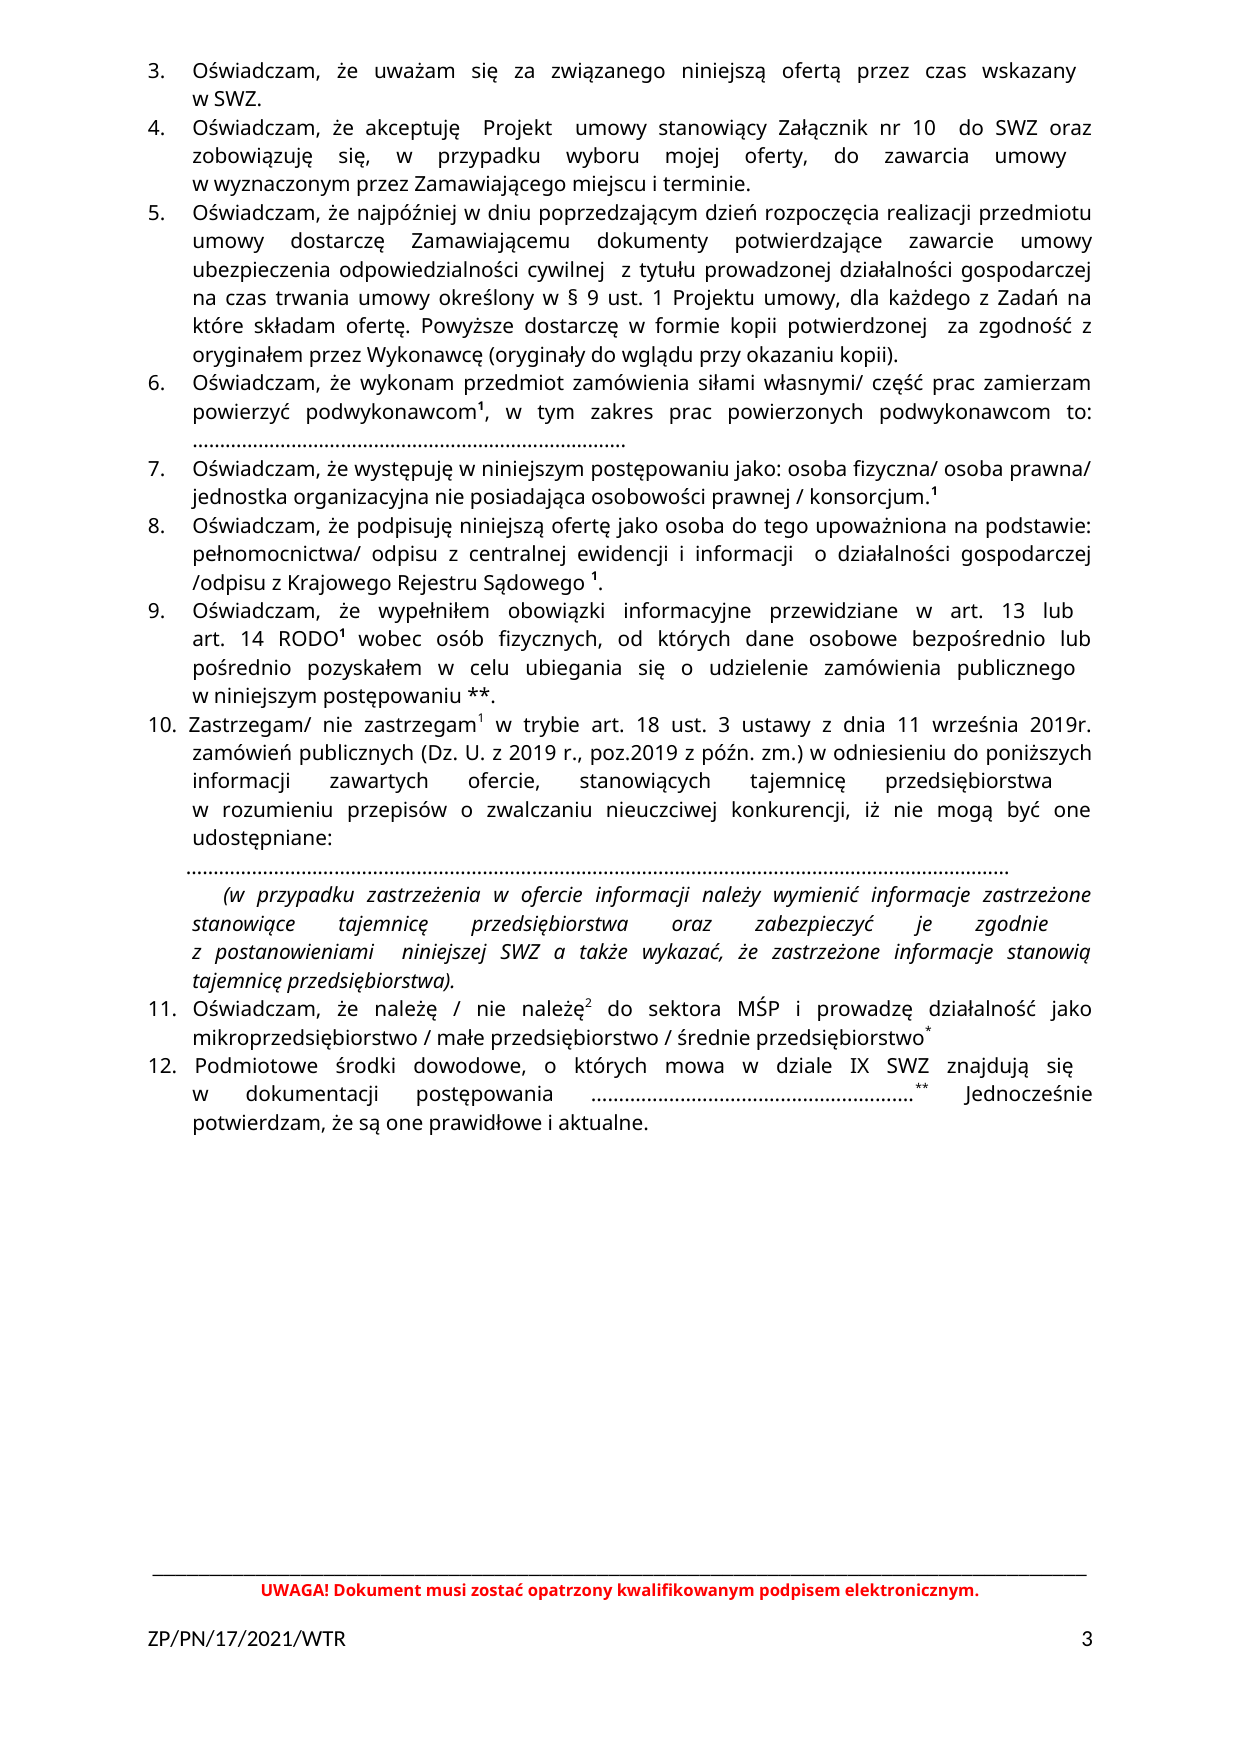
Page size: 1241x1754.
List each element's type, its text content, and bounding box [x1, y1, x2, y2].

text …………………………………………………………………………………………………………………………………… [148, 852, 1093, 880]
list Oświadczam, że występuję w niniejszym postępowaniu jako: osoba fizyczna/ osoba prawna/ jednostka organizacyjna nie posiadająca osobowości prawnej / konsorcjum.1 [148, 454, 1093, 511]
list Oświadczam, że uważam się za związanego niniejszą ofertą przez czas wskazany w SWZ. [148, 56, 1093, 113]
text (w przypadku zastrzeżenia w ofercie informacji należy wymienić informacje zastrzeżone stanowiące tajemnicę przedsiębiorstwa oraz zabezpieczyć je zgodnie z postanowieniami niniejszej SWZ a także wykazać, że zastrzeżone informacje stanowią tajemnicę przedsiębiorstwa). [148, 880, 1093, 994]
list Oświadczam, że podpisuję niniejszą ofertę jako osoba do tego upoważniona na podstawie: pełnomocnictwa/ odpisu z centralnej ewidencji i informacji o działalności gospodarczej /odpisu z Krajowego Rejestru Sądowego 1. [148, 511, 1093, 596]
list Oświadczam, że wykonam przedmiot zamówienia siłami własnymi/ część prac zamierzam powierzyć podwykonawcom1, w tym zakres prac powierzonych podwykonawcom to:……………………………………………………………………. [148, 368, 1093, 454]
text 10. Zastrzegam/ nie zastrzegam1 w trybie art. 18 ust. 3 ustawy z dnia 11 września 2019r. zamówień publicznych (Dz. U. z 2019 r., poz.2019 z późn. zm.) w odniesieniu do poniższych informacji zawartych ofercie, stanowiących tajemnicę przedsiębiorstwa w rozumieniu przepisów o zwalczaniu nieuczciwej konkurencji, iż nie mogą być one udostępniane: [148, 710, 1093, 852]
list Oświadczam, że akceptuję Projekt umowy stanowiący Załącznik nr 10 do SWZ oraz zobowiązuję się, w przypadku wyboru mojej oferty, do zawarcia umowy w wyznaczonym przez Zamawiającego miejscu i terminie. [148, 113, 1093, 198]
list Oświadczam, że najpóźniej w dniu poprzedzającym dzień rozpoczęcia realizacji przedmiotu umowy dostarczę Zamawiającemu dokumenty potwierdzające zawarcie umowy ubezpieczenia odpowiedzialności cywilnej z tytułu prowadzonej działalności gospodarczej na czas trwania umowy określony w § 9 ust. 1 Projektu umowy, dla każdego z Zadań na które składam ofertę. Powyższe dostarczę w formie kopii potwierdzonej za zgodność z oryginałem przez Wykonawcę (oryginały do wglądu przy okazaniu kopii). [148, 198, 1093, 368]
text 11. Oświadczam, że należę / nie należę2 do sektora MŚP i prowadzę działalność jako mikroprzedsiębiorstwo / małe przedsiębiorstwo / średnie przedsiębiorstwo* [148, 994, 1093, 1051]
list Oświadczam, że wypełniłem obowiązki informacyjne przewidziane w art. 13 lub art. 14 RODO1 wobec osób fizycznych, od których dane osobowe bezpośrednio lub pośrednio pozyskałem w celu ubiegania się o udzielenie zamówienia publicznego w niniejszym postępowaniu **. [148, 596, 1093, 710]
text 12. Podmiotowe środki dowodowe, o których mowa w dziale IX SWZ znajdują się w dokumentacji postępowania ..........................................................** Jednocześnie potwierdzam, że są one prawidłowe i aktualne. [148, 1051, 1093, 1136]
